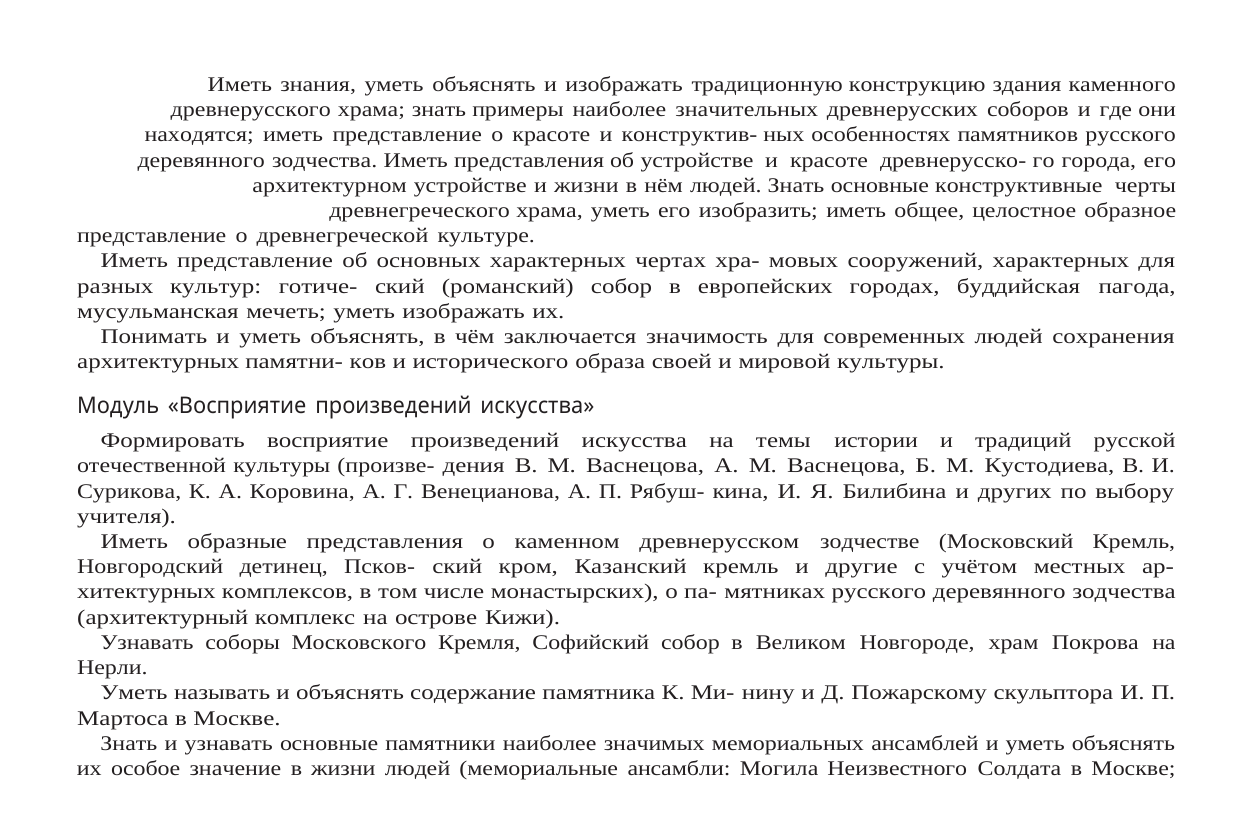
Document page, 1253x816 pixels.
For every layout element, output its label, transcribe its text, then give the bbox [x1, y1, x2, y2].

text Иметь знания, уметь объяснять и изображать традиционную конструкцию здания каменного древнерусского храма; знать примеры наиболее значительных древнерусских соборов и где они находятся; иметь представление о красоте и конструктив- ных особенностях памятников русского деревянного зодчества. Иметь представления об устройстве и красоте древнерусско- го города, его архитектурном устройстве и жизни в нём людей. Знать основные конструктивные черты древнегреческого храма, уметь его изобразить; иметь общее, целостное образное [77, 72, 1176, 222]
text Узнавать соборы Московского Кремля, Софийский собор в Великом Новгороде, храм Покрова на Нерли. [77, 630, 1176, 679]
text Формировать восприятие произведений искусства на темы истории и традиций русской отечественной культуры (произве- дения В. М. Васнецова, А. М. Васнецова, Б. М. Кустодиева, В. И. Сурикова, К. А. Коровина, А. Г. Венецианова, А. П. Рябуш- кина, И. Я. Билибина и других по выбору учителя). [77, 428, 1176, 528]
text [77, 731, 1176, 780]
text Понимать и уметь объяснять, в чём заключается значимость для современных людей сохранения архитектурных памятни- ков и исторического образа своей и мировой культуры. [77, 324, 1176, 373]
text Уметь называть и объяснять содержание памятника К. Ми- нину и Д. Пожарскому скульптора И. П. Мартоса в Москве. [77, 680, 1175, 729]
text Иметь образные представления о каменном древнерусском зодчестве (Московский Кремль, Новгородский детинец, Псков- ский кром, Казанский кремль и другие с учётом местных ар- хитектурных комплексов, в том числе монастырских), о па- мятниках русского деревянного зодчества (архитектурный комплекс на острове Кижи). [77, 529, 1176, 629]
subtitle Модуль «Восприятие произведений искусства» [77, 389, 1187, 421]
text Иметь представление об основных характерных чертах хра- мовых сооружений, характерных для разных культур: готиче- ский (романский) собор в европейских городах, буддийская пагода, мусульманская мечеть; уметь изображать их. [77, 248, 1176, 323]
text представление о древнегреческой культуре. [77, 223, 1187, 247]
